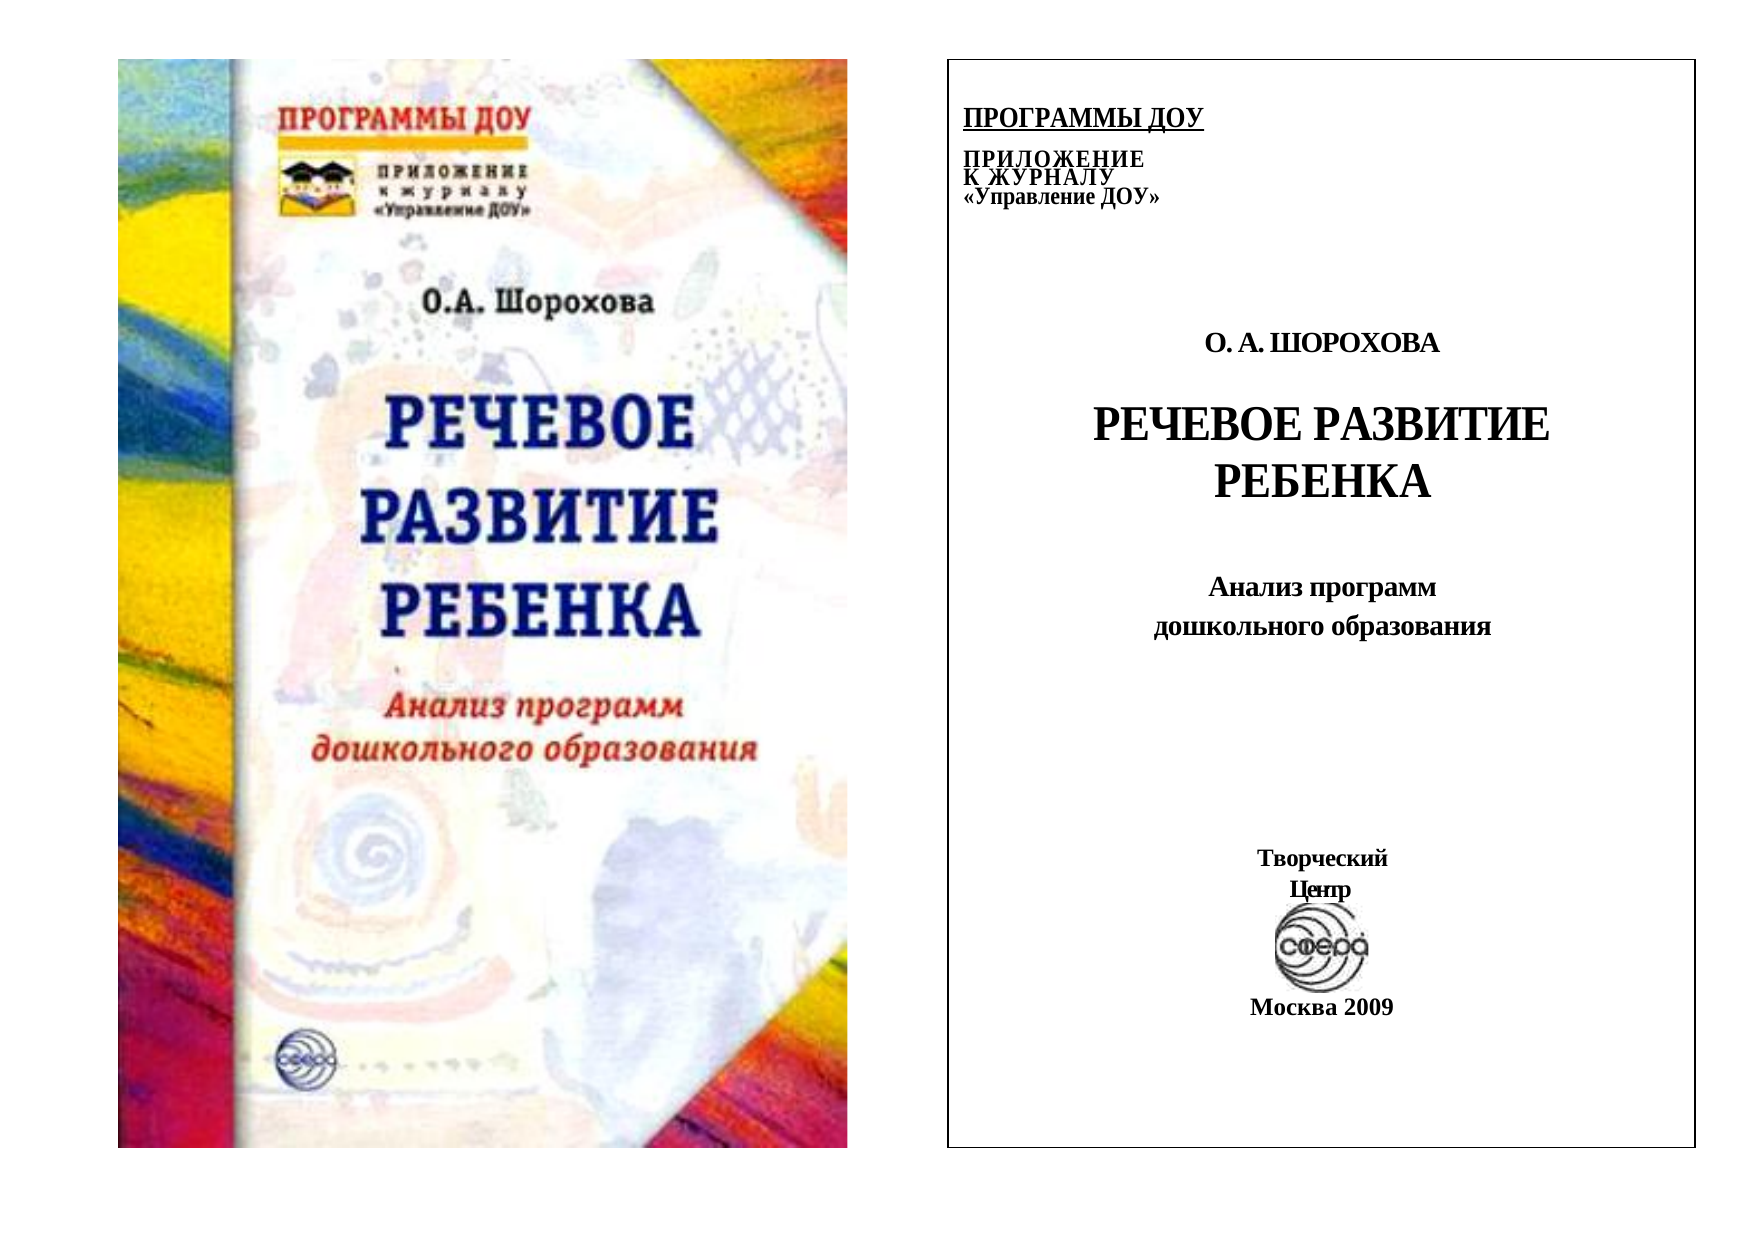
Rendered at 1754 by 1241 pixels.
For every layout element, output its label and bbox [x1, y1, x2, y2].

picture [118, 59, 848, 1148]
